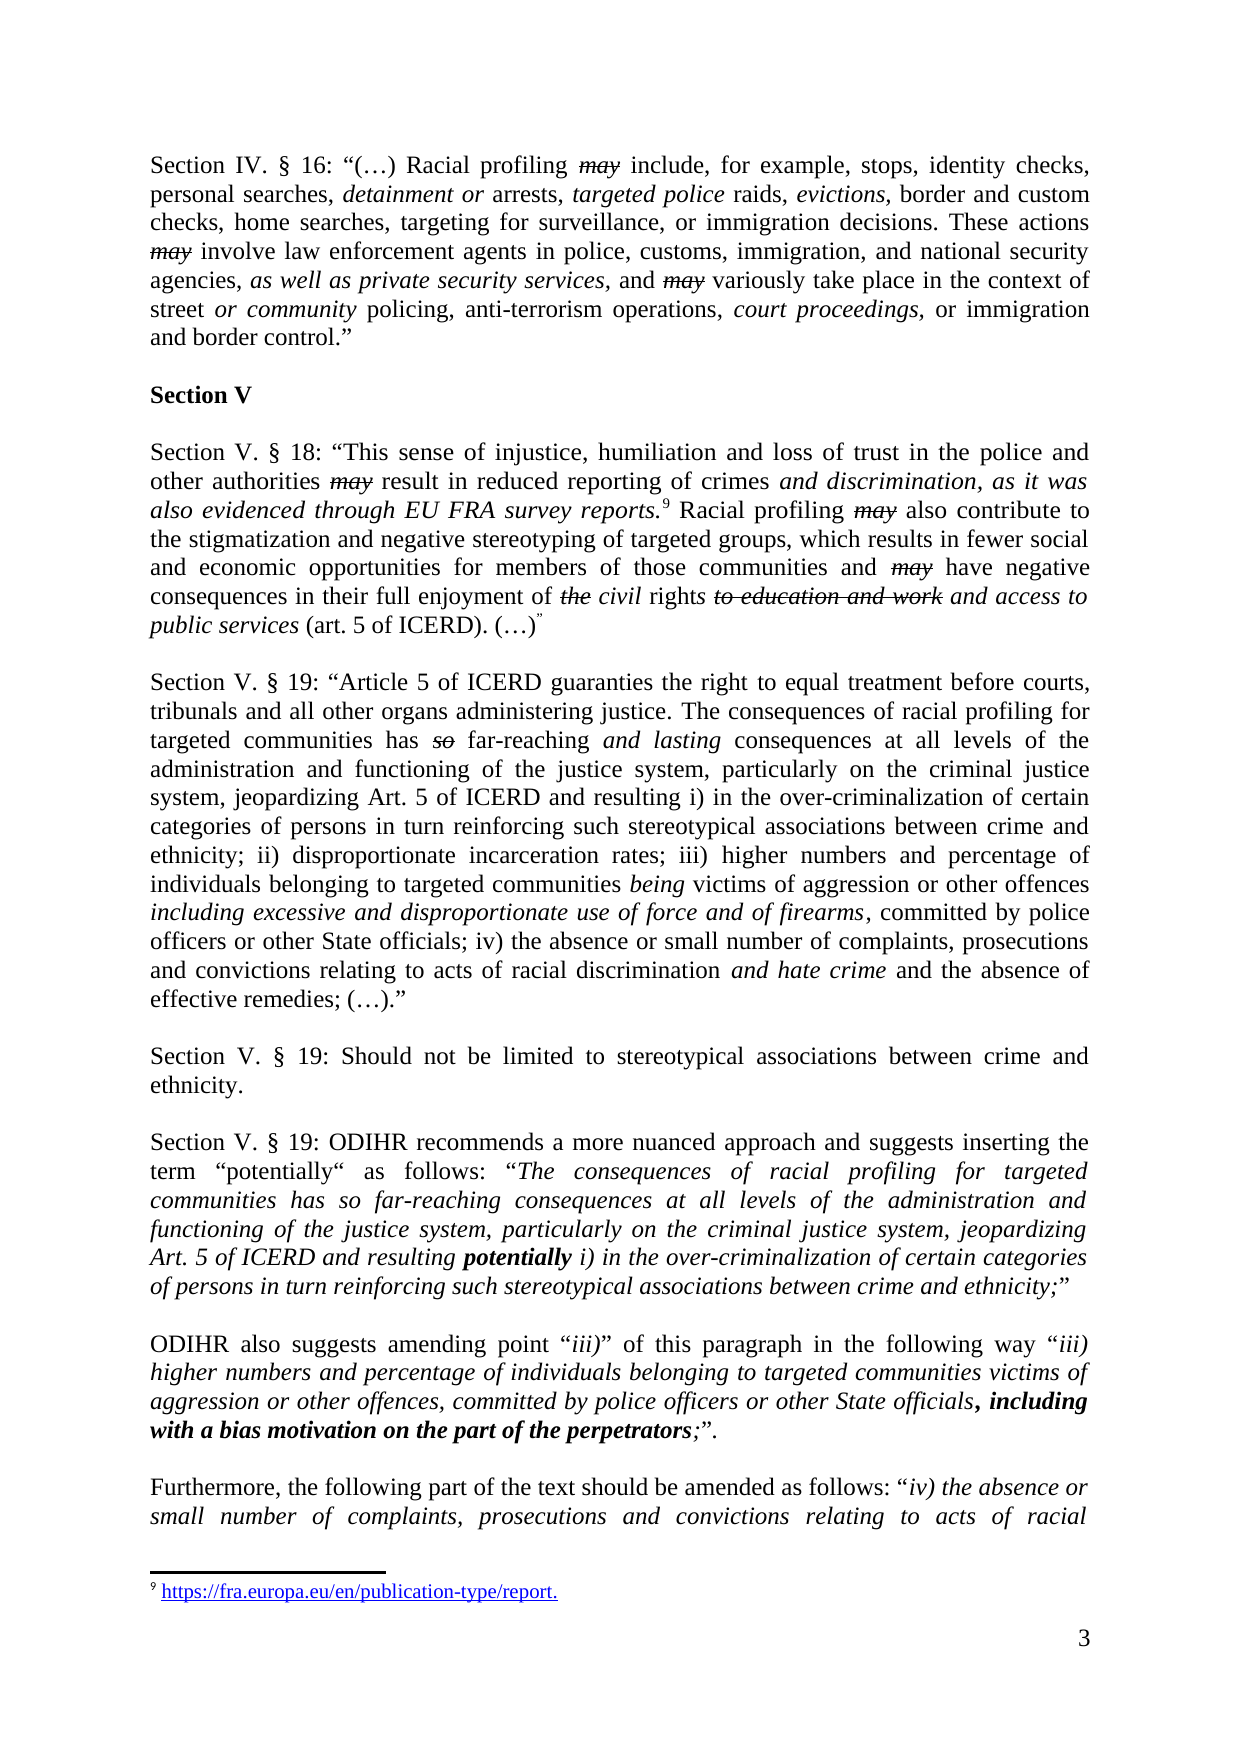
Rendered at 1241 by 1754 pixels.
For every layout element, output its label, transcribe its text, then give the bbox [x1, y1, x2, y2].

text Section V. § 18: “This sense of injustice, humiliation and loss of trust in the police and other authorities may result in reduced reporting of crimes and discrimination, as it was also evidenced through EU FRA survey reports. Racial profiling may also contribute to the stigmatization and negative stereotyping of targeted groups, which results in fewer social and economic opportunities for members of those communities and may have negative consequences in their full enjoyment of the civil rights to education and work and access to public services (art. 5 of ICERD). (…)” [150, 437, 1090, 639]
text Section V. § 19: “Article 5 of ICERD guaranties the right to equal treatment before courts, tribunals and all other organs administering justice. The consequences of racial profiling for targeted communities has so far-reaching and lasting consequences at all levels of the administration and functioning of the justice system, particularly on the criminal justice system, jeopardizing Art. 5 of ICERD and resulting i) in the over-criminalization of certain categories of persons in turn reinforcing such stereotypical associations between crime and ethnicity; ii) disproportionate incarceration rates; iii) higher numbers and percentage of individuals belonging to targeted communities being victims of aggression or other offences including excessive and disproportionate use of force and of firearms, committed by police officers or other State officials; iv) the absence or small number of complaints, prosecutions and convictions relating to acts of racial discrimination and hate crime and the absence of effective remedies; (…).” [150, 667, 1090, 1012]
text Section V. § 19: Should not be limited to stereotypical associations between crime and ethnicity. [150, 1041, 1090, 1099]
text ODIHR also suggests amending point “iii)” of this paragraph in the following way “iii) higher numbers and percentage of individuals belonging to targeted communities victims of aggression or other offences, committed by police officers or other State officials, including with a bias motivation on the part of the perpetrators;”. [150, 1329, 1090, 1444]
subtitle Section V [150, 380, 1090, 409]
text Section V. § 19: ODIHR recommends a more nuanced approach and suggests inserting the term “potentially“ as follows: “The consequences of racial profiling for targeted communities has so far-reaching consequences at all levels of the administration and functioning of the justice system, particularly on the criminal justice system, jeopardizing Art. 5 of ICERD and resulting potentially i) in the over-criminalization of certain categories of persons in turn reinforcing such stereotypical associations between crime and ethnicity;” [150, 1127, 1090, 1300]
text Section IV. § 16: “(…) Racial profiling may include, for example, stops, identity checks, personal searches, detainment or arrests, targeted police raids, evictions, border and custom checks, home searches, targeting for surveillance, or immigration decisions. These actions may involve law enforcement agents in police, customs, immigration, and national security agencies, as well as private security services, and may variously take place in the context of street or community policing, anti-terrorism operations, court proceedings, or immigration and border control.” [150, 150, 1090, 351]
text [150, 1472, 1090, 1530]
